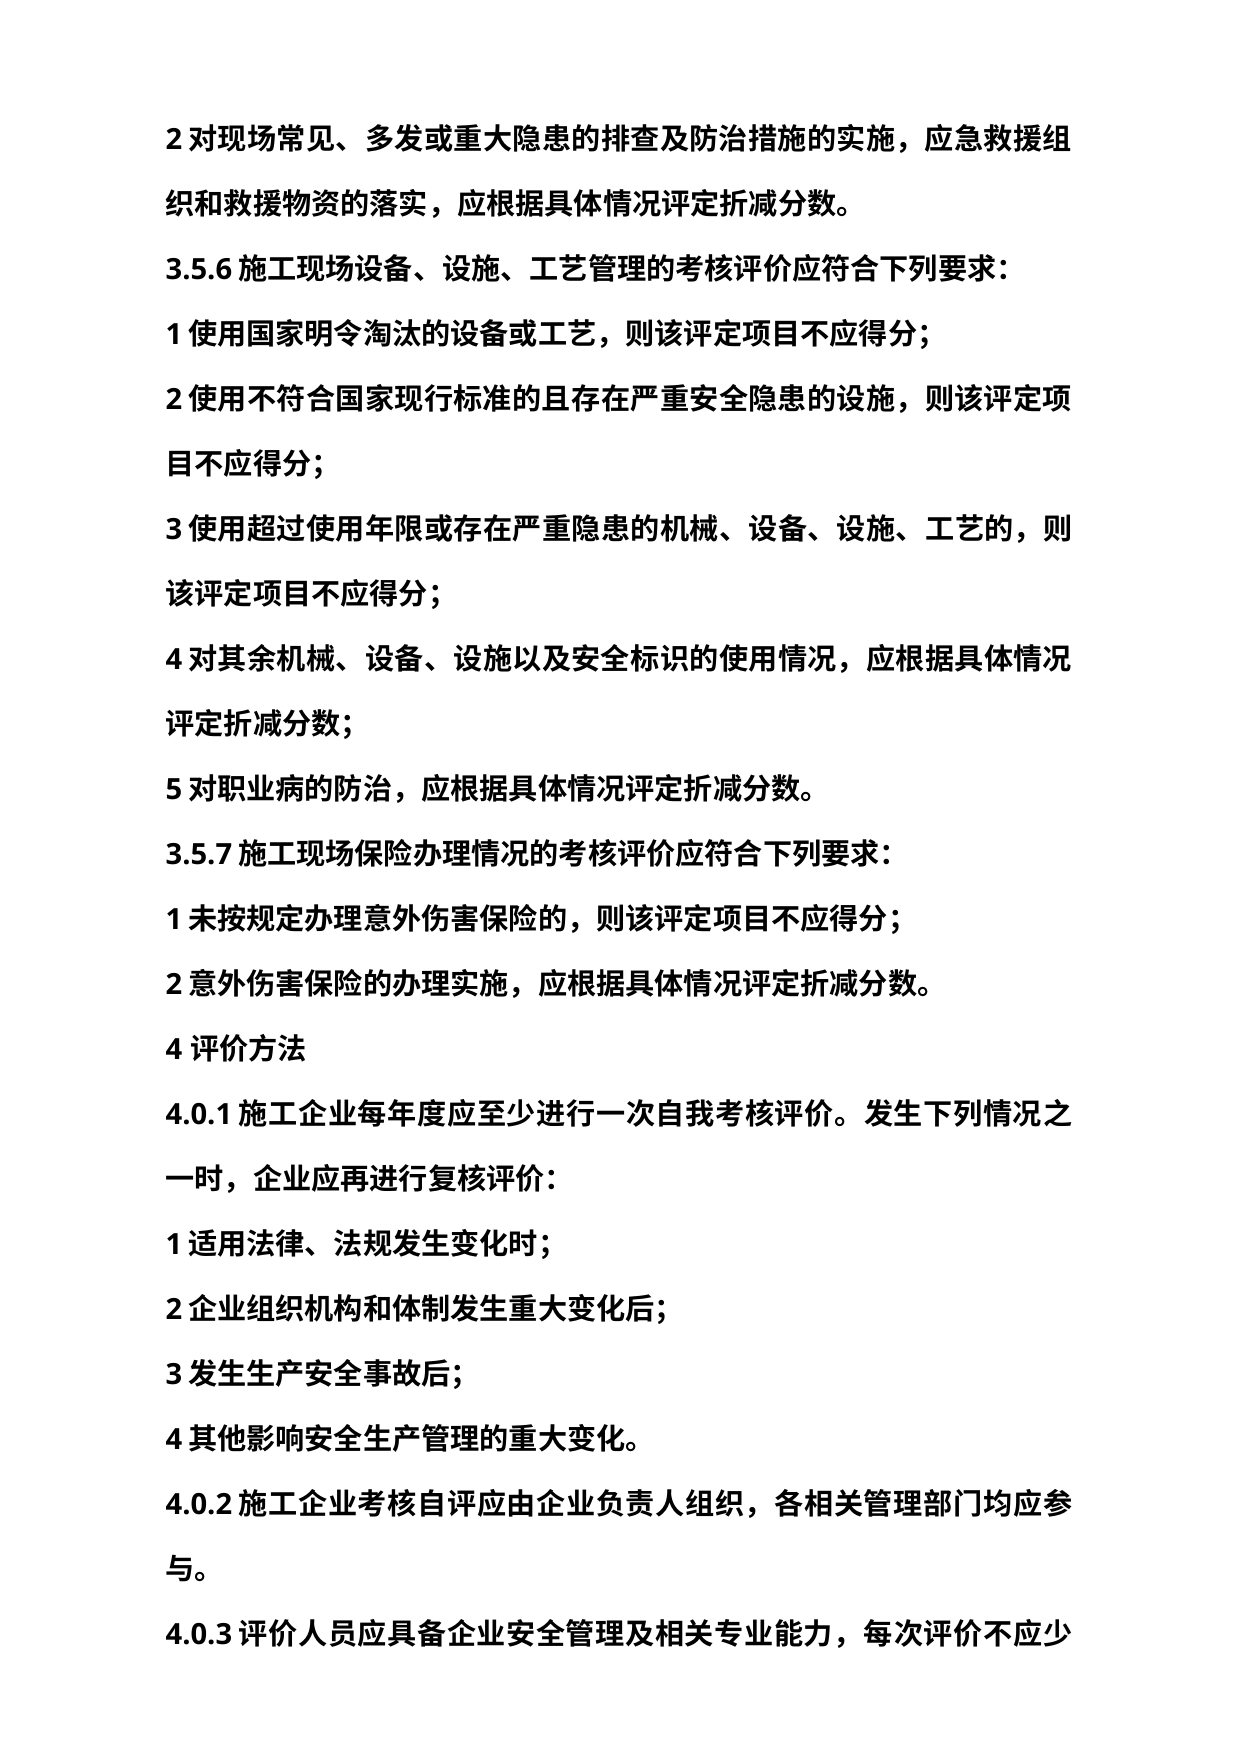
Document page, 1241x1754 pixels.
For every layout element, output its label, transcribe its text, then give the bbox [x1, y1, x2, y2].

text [165, 1599, 1075, 1664]
text 3.5.6施工现场设备、设施、工艺管理的考核评价应符合下列要求： [165, 234, 1075, 299]
text 4.0.1施工企业每年度应至少进行一次自我考核评价。发生下列情况之一时，企业应再进行复核评价： [165, 1079, 1075, 1209]
text 2对现场常见、多发或重大隐患的排查及防治措施的实施，应急救援组织和救援物资的落实，应根据具体情况评定折减分数。 [165, 104, 1075, 234]
text 1未按规定办理意外伤害保险的，则该评定项目不应得分； [165, 884, 1075, 949]
text 3发生生产安全事故后； [165, 1339, 1075, 1404]
text 4.0.2施工企业考核自评应由企业负责人组织，各相关管理部门均应参与。 [165, 1469, 1075, 1599]
text 5对职业病的防治，应根据具体情况评定折减分数。 [165, 754, 1075, 819]
text 3使用超过使用年限或存在严重隐患的机械、设备、设施、工艺的，则该评定项目不应得分； [165, 494, 1075, 624]
text 2使用不符合国家现行标准的且存在严重安全隐患的设施，则该评定项目不应得分； [165, 364, 1075, 494]
text 2企业组织机构和体制发生重大变化后； [165, 1274, 1075, 1339]
text 4其他影响安全生产管理的重大变化。 [165, 1404, 1075, 1469]
text 1适用法律、法规发生变化时； [165, 1209, 1075, 1274]
text 3.5.7施工现场保险办理情况的考核评价应符合下列要求： [165, 819, 1075, 884]
text 2意外伤害保险的办理实施，应根据具体情况评定折减分数。 [165, 949, 1075, 1014]
text 4对其余机械、设备、设施以及安全标识的使用情况，应根据具体情况评定折减分数； [165, 624, 1075, 754]
text 1使用国家明令淘汰的设备或工艺，则该评定项目不应得分； [165, 299, 1075, 364]
text 4 评价方法 [165, 1014, 1075, 1079]
